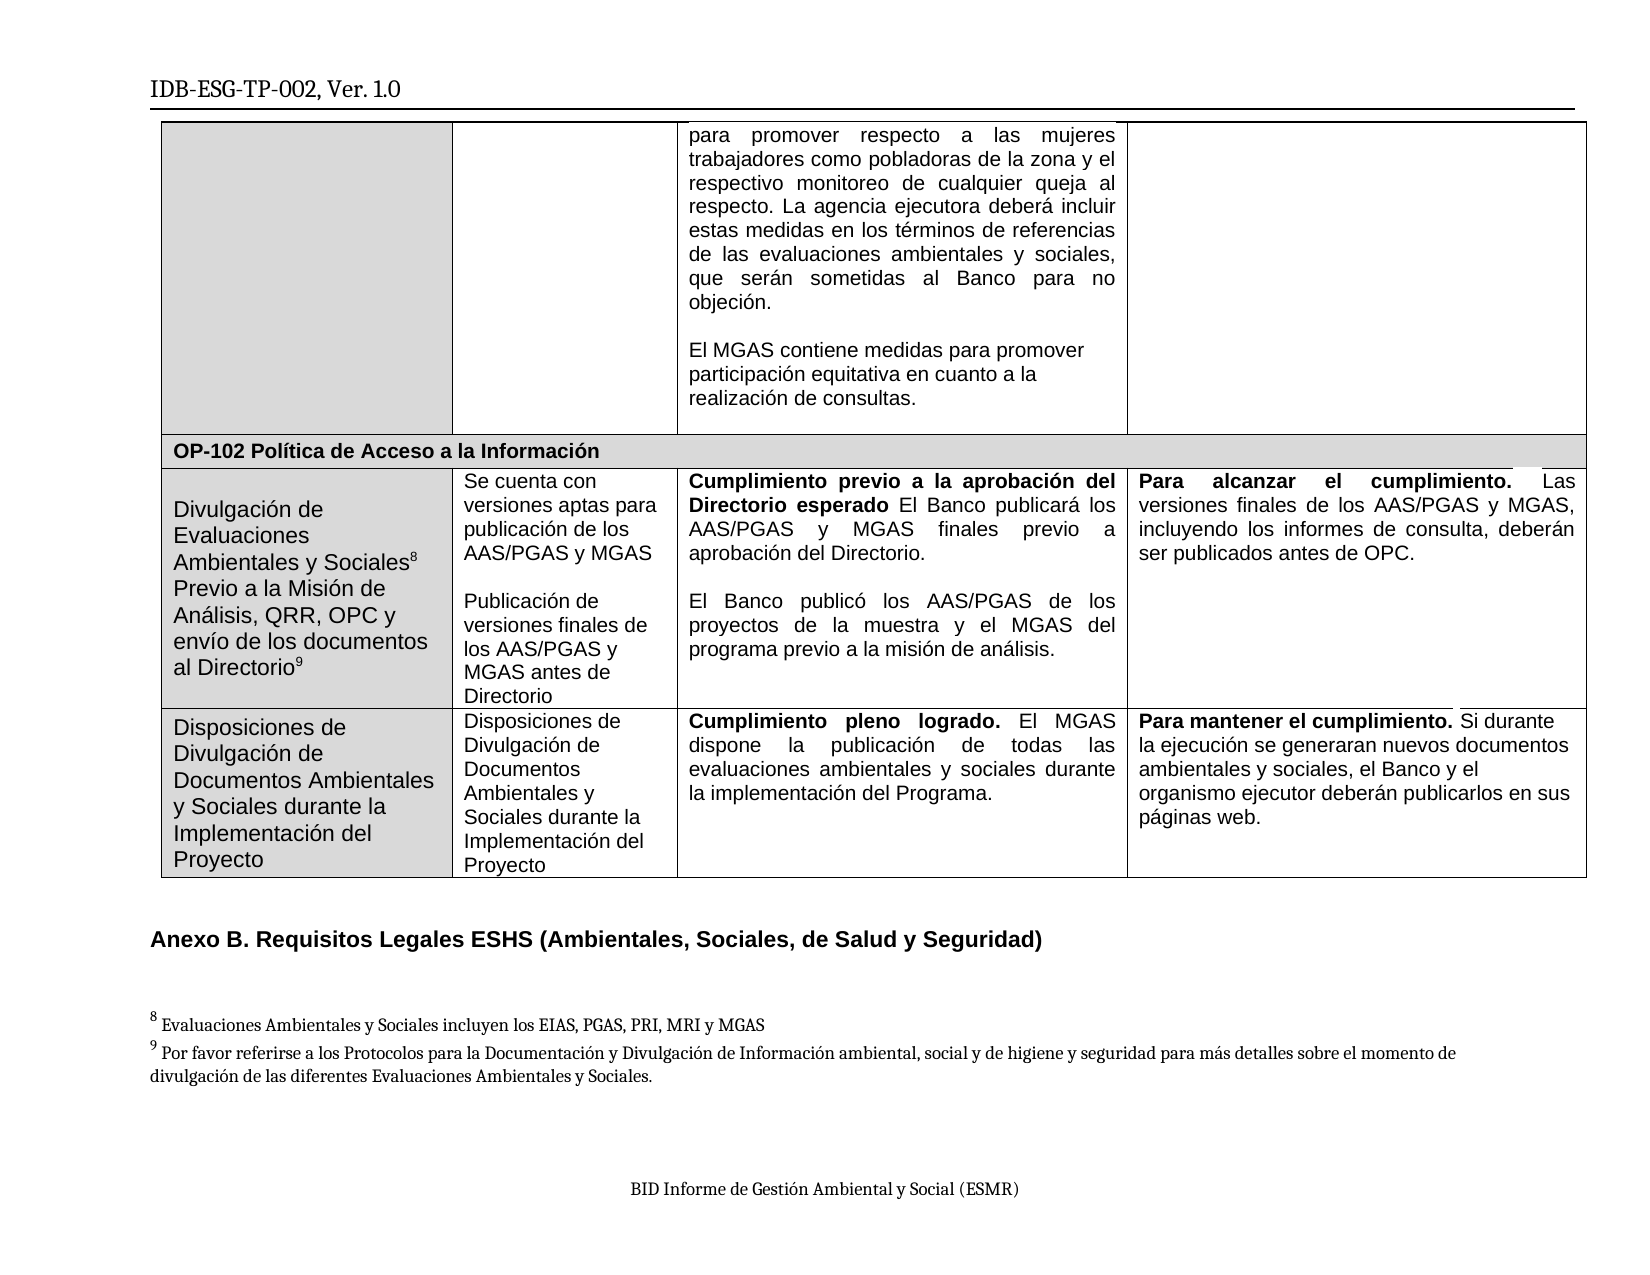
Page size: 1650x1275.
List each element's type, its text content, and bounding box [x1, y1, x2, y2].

table_cell OP-102 Política de Acceso a la Información [162, 435, 1586, 468]
table_cell Se cuenta con versiones aptas para publicación de los AAS/PGAS y MGAS Publicación de versiones finales de los AAS/PGAS y MGAS antes de Directorio [453, 469, 677, 708]
table_cell Disposiciones de Divulgación de Documentos Ambientales y Sociales durante la Implementación del Proyecto [162, 709, 452, 877]
table_cell Cumplimiento pleno logrado. El MGAS dispone la publicación de todas las evaluaciones ambientales y sociales durante la implementación del Programa. [678, 709, 1127, 877]
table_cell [453, 123, 677, 434]
table_cell Disposiciones de Divulgación de Documentos Ambientales y Sociales durante la Implementación del Proyecto [453, 709, 677, 877]
text Anexo B. Requisitos Legales ESHS (Ambientales, Sociales, de Salud y Seguridad) [150, 926, 1500, 952]
table_cell Para mantener el cumplimiento. Si durante la ejecución se generaran nuevos documentos ambientales y sociales, el Banco y el organismo ejecutor deberán publicarlos en sus páginas web. [1128, 709, 1586, 877]
table_cell Para alcanzar el cumplimiento. Las versiones finales de los AAS/PGAS y MGAS, incluyendo los informes de consulta, deberán ser publicados antes de OPC. [1128, 469, 1586, 708]
table_cell Cumplimiento previo a la aprobación del Directorio esperado El Banco publicará los AAS/PGAS y MGAS finales previo a aprobación del Directorio. El Banco publicó los AAS/PGAS de los proyectos de la muestra y el MGAS del programa previo a la misión de análisis. [678, 469, 1127, 708]
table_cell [1128, 123, 1586, 434]
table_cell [678, 123, 1127, 434]
table_cell Divulgación de Evaluaciones Ambientales y Sociales Previo a la Misión de Análisis, QRR, OPC y envío de los documentos al Directorio [162, 469, 452, 708]
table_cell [162, 123, 452, 434]
